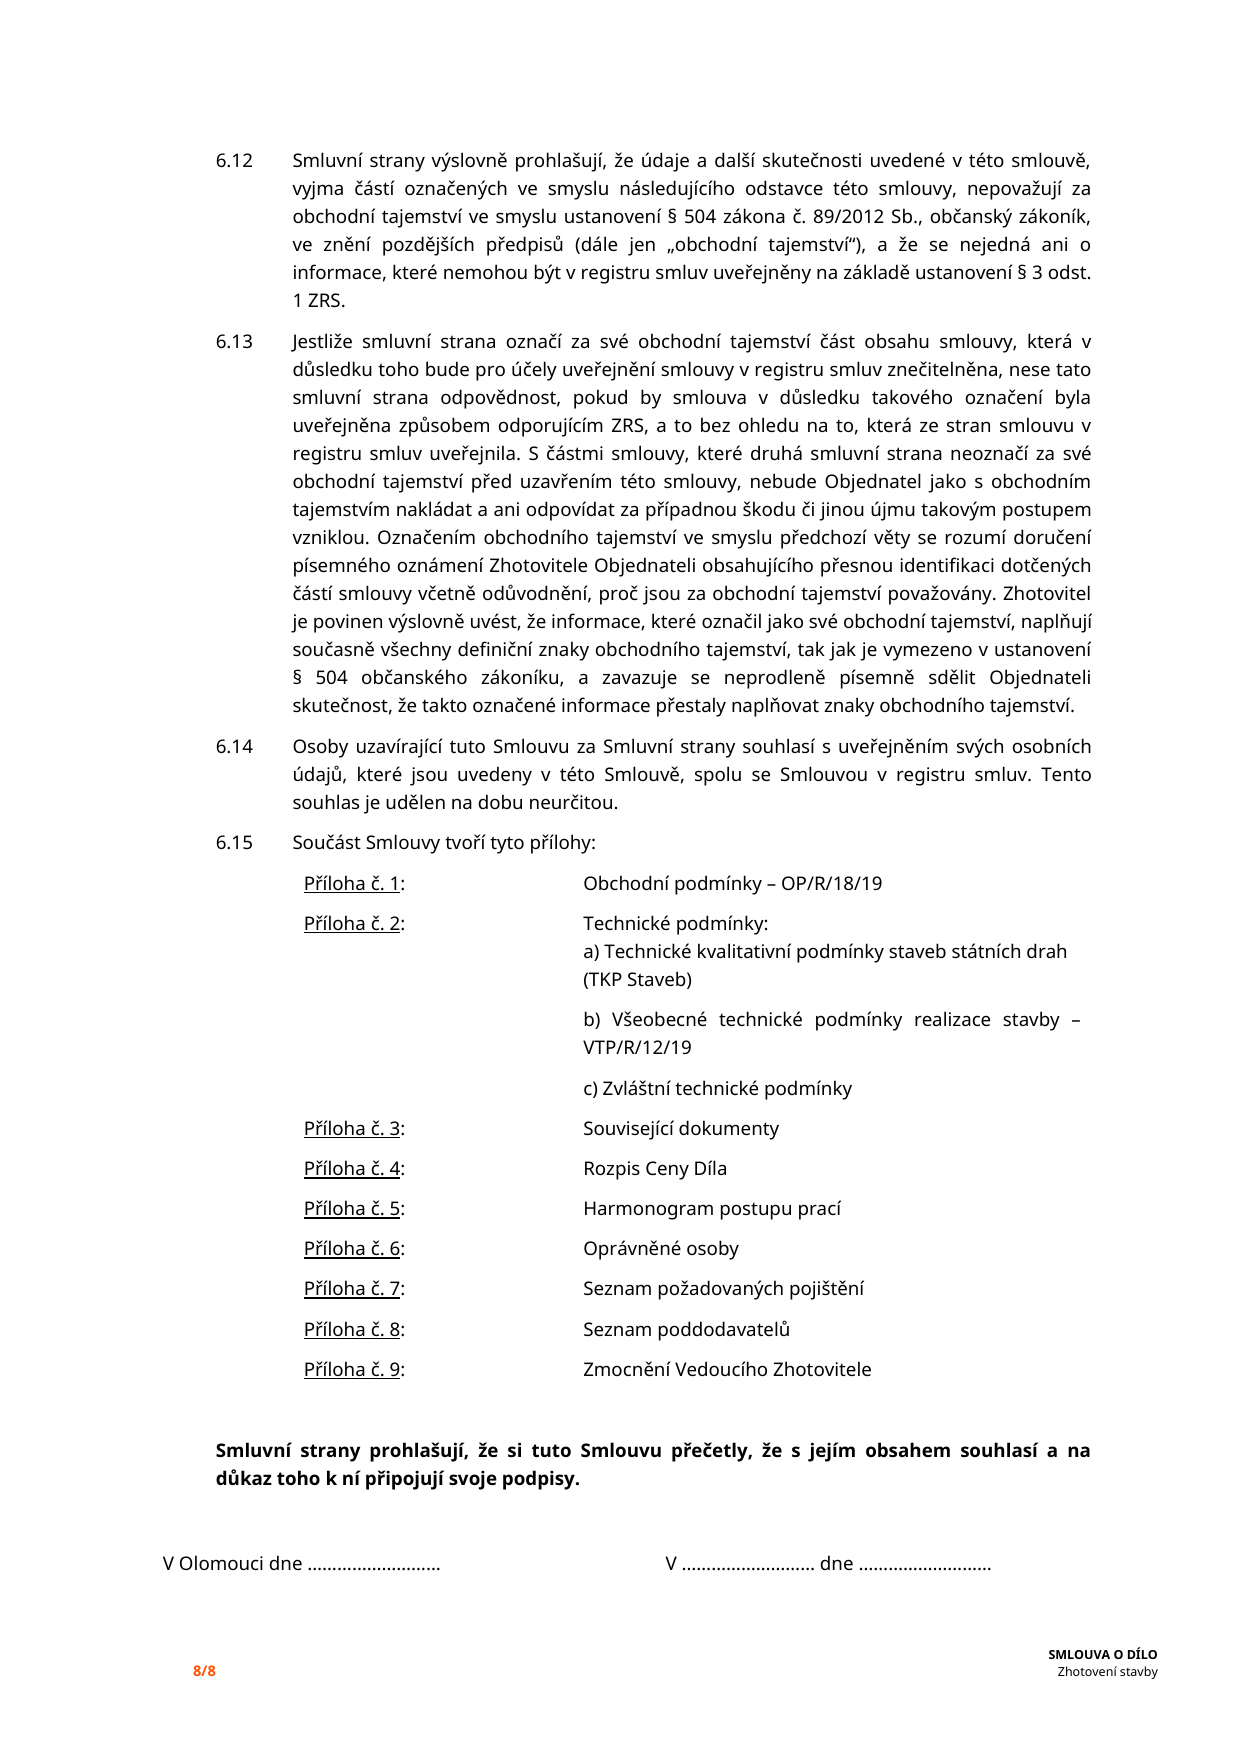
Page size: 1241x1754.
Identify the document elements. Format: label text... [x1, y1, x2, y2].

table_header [151, 1506, 654, 1589]
table_cell Příloha č. 6: [216, 1236, 572, 1276]
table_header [654, 1506, 1157, 1589]
table_cell Související dokumenty [572, 1115, 1093, 1155]
table_header Obchodní podmínky – OP/R/18/19 [572, 870, 1093, 910]
table_cell Seznam poddodavatelů Zmocnění Vedoucího Zhotovitele [572, 1316, 1093, 1396]
table_cell Příloha č. 7: [216, 1276, 572, 1316]
table_cell Příloha č. 8: Příloha č. 9: [216, 1316, 572, 1396]
text Součást Smlouvy tvoří tyto přílohy: [216, 829, 1093, 855]
text Osoby uzavírající tuto Smlouvu za Smluvní strany souhlasí s uveřejněním svých osobních údajů, které jsou uvedeny v této Smlouvě, spolu se Smlouvou v registru smluv. Tento souhlas je udělen na dobu neurčitou. [216, 733, 1093, 814]
table_cell Harmonogram postupu prací [572, 1196, 1093, 1236]
table_cell Rozpis Ceny Díla [572, 1155, 1093, 1196]
table_cell Oprávněné osoby [572, 1236, 1093, 1276]
text Smluvní strany výslovně prohlašují, že údaje a další skutečnosti uvedené v této smlouvě, vyjma částí označených ve smyslu následujícího odstavce této smlouvy, nepovažují za obchodní tajemství ve smyslu ustanovení § 504 zákona č. 89/2012 Sb., občanský zákoník, ve znění pozdějších předpisů (dále jen „obchodní tajemství“), a že se nejedná ani o informace, které nemohou být v registru smluv uveřejněny na základě ustanovení § 3 odst. 1 ZRS. [216, 147, 1093, 313]
table_cell Seznam požadovaných pojištění [572, 1276, 1093, 1316]
text Jestliže smluvní strana označí za své obchodní tajemství část obsahu smlouvy, která v důsledku toho bude pro účely uveřejnění smlouvy v registru smluv znečitelněna, nese tato smluvní strana odpovědnost, pokud by smlouva v důsledku takového označení byla uveřejněna způsobem odporujícím ZRS, a to bez ohledu na to, která ze stran smlouvu v registru smluv uveřejnila. S částmi smlouvy, které druhá smluvní strana neoznačí za své obchodní tajemství před uzavřením této smlouvy, nebude Objednatel jako s obchodním tajemstvím nakládat a ani odpovídat za případnou škodu či jinou újmu takovým postupem vzniklou. Označením obchodního tajemství ve smyslu předchozí věty se rozumí doručení písemného oznámení Zhotovitele Objednateli obsahujícího přesnou identifikaci dotčených částí smlouvy včetně odůvodnění, proč jsou za obchodní tajemství považovány. Zhotovitel je povinen výslovně uvést, že informace, které označil jako své obchodní tajemství, naplňují současně všechny definiční znaky obchodního tajemství, tak jak je vymezeno v ustanovení § 504 občanského zákoníku, a zavazuje se neprodleně písemně sdělit Objednateli skutečnost, že takto označené informace přestaly naplňovat znaky obchodního tajemství. [216, 328, 1093, 718]
table_header Příloha č. 1: [216, 870, 572, 910]
table_cell Příloha č. 2: [216, 910, 572, 1115]
table_cell Příloha č. 3: [216, 1115, 572, 1155]
table_cell Technické podmínky: a) Technické kvalitativní podmínky staveb státních drah (TKP Staveb) b) Všeobecné technické podmínky realizace stavby – VTP/R/12/19 c) Zvláštní technické podmínky [572, 910, 1093, 1115]
table_cell Příloha č. 5: [216, 1196, 572, 1236]
text Smluvní strany prohlašují, že si tuto Smlouvu přečetly, že s jejím obsahem souhlasí a na důkaz toho k ní připojují svoje podpisy. [216, 1437, 1093, 1491]
table_cell Příloha č. 4: [216, 1155, 572, 1196]
